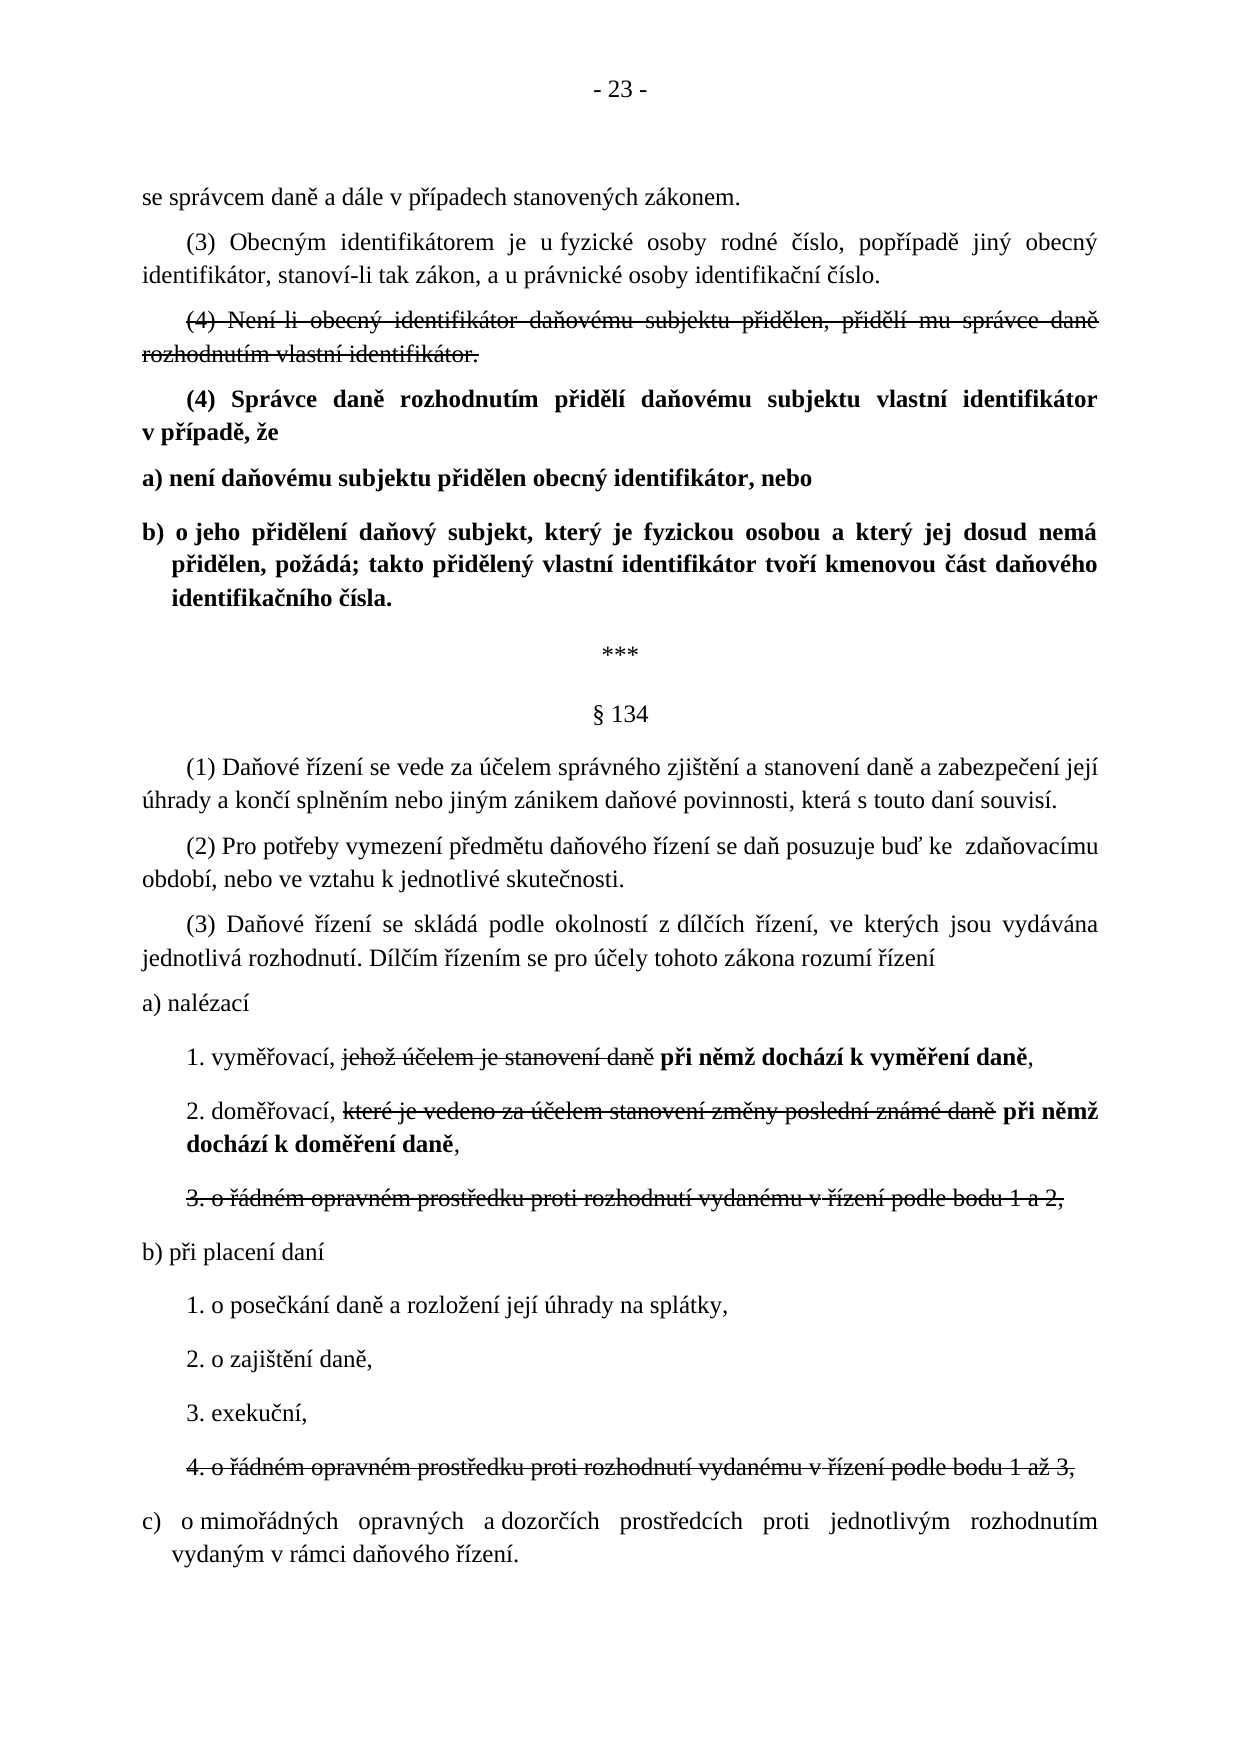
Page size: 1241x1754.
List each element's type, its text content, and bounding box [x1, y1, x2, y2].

list 4. o řádném opravném prostředku proti rozhodnutí vydanému v řízení podle bodu 1 až 3, [186, 1452, 1098, 1481]
list 1. o posečkání daně a rozložení její úhrady na splátky, [186, 1290, 1098, 1319]
text § 134 [142, 699, 1098, 727]
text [142, 182, 1098, 210]
text *** [142, 641, 1098, 669]
text (2) Pro potřeby vymezení předmětu daňového řízení se daň posuzuje buď ke zdaňovacímu období, nebo ve vztahu k jednotlivé skutečnosti. [142, 831, 1098, 893]
text b) o jeho přidělení daňový subjekt, který je fyzickou osobou a který jej dosud nemá přidělen, požádá; takto přidělený vlastní identifikátor tvoří kmenovou část daňového identifikačního čísla. [142, 517, 1098, 611]
text (4) Správce daně rozhodnutím přidělí daňovému subjektu vlastní identifikátor v případě, že [142, 384, 1098, 446]
list 1. vyměřovací, jehož účelem je stanovení daně při němž dochází k vyměření daně, [186, 1042, 1098, 1071]
text (4) Není-li obecný identifikátor daňovému subjektu přidělen, přidělí mu správce daně rozhodnutím vlastní identifikátor. [142, 306, 1098, 367]
text c) o mimořádných opravných a dozorčích prostředcích proti jednotlivým rozhodnutím vydaným v rámci daňového řízení. [142, 1506, 1098, 1568]
list 2. doměřovací, které je vedeno za účelem stanovení změny poslední známé daně při němž dochází k doměření daně, [186, 1096, 1098, 1158]
text (3) Daňové řízení se skládá podle okolností z dílčích řízení, ve kterých jsou vydávána jednotlivá rozhodnutí. Dílčím řízením se pro účely tohoto zákona rozumí řízení [142, 909, 1098, 971]
text a) nalézací [142, 988, 1098, 1017]
text (3) Obecným identifikátorem je u fyzické osoby rodné číslo, popřípadě jiný obecný identifikátor, stanoví-li tak zákon, a u právnické osoby identifikační číslo. [142, 227, 1098, 289]
text a) není daňovému subjektu přidělen obecný identifikátor, nebo [142, 463, 1098, 491]
text b) při placení daní [142, 1237, 1098, 1265]
list 3. o řádném opravném prostředku proti rozhodnutí vydanému v řízení podle bodu 1 a 2, [186, 1183, 1098, 1211]
list 3. exekuční, [186, 1398, 1098, 1427]
list 2. o zajištění daně, [186, 1344, 1098, 1373]
text (1) Daňové řízení se vede za účelem správného zjištění a stanovení daně a zabezpečení její úhrady a končí splněním nebo jiným zánikem daňové povinnosti, která s touto daní souvisí. [142, 752, 1098, 814]
